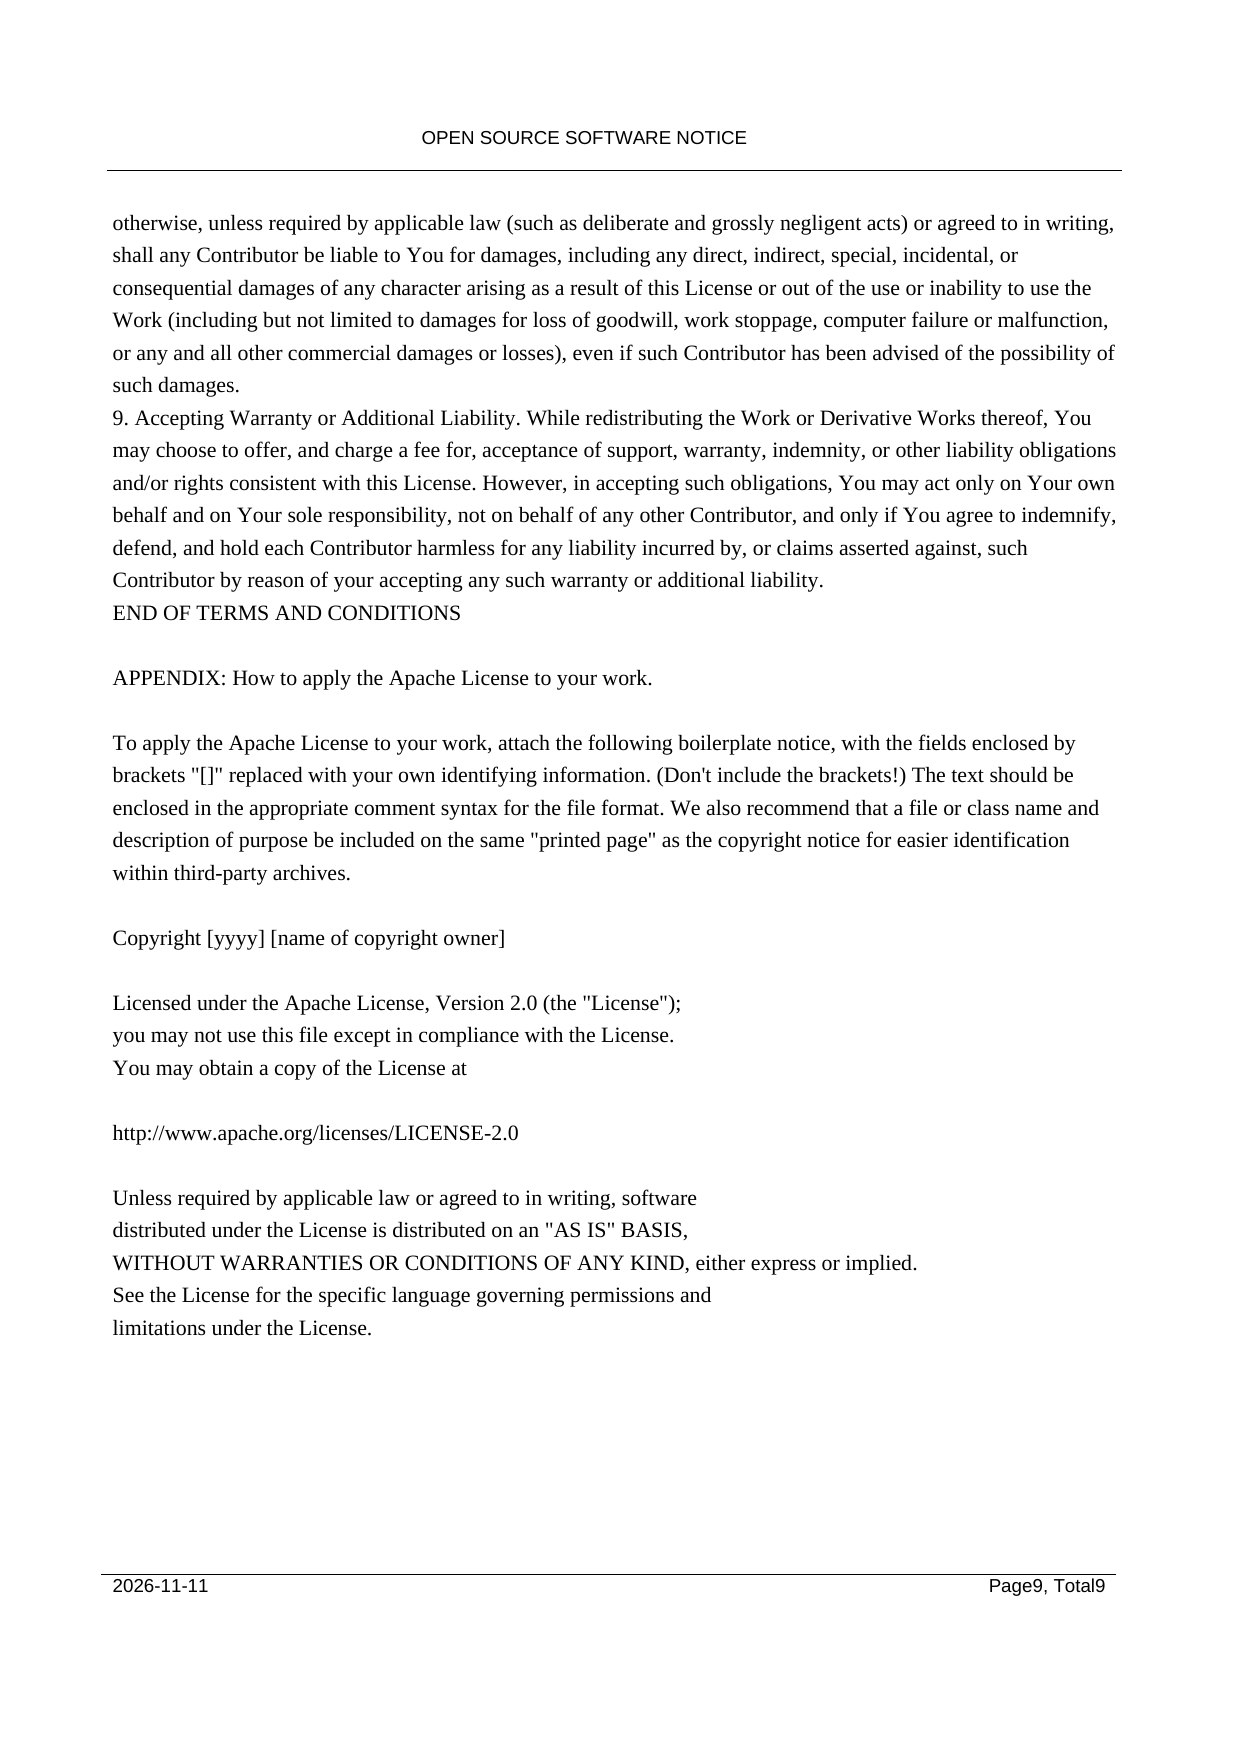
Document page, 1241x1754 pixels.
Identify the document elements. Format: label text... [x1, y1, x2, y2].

text limitations under the License. [112, 1311, 1128, 1409]
text You may obtain a copy of the License at [112, 1051, 1128, 1084]
text WITHOUT WARRANTIES OR CONDITIONS OF ANY KIND, either express or implied. [112, 1246, 1128, 1279]
text distributed under the License is distributed on an "AS IS" BASIS, [112, 1214, 1128, 1246]
text APPENDIX: How to apply the Apache License to your work. [112, 661, 1128, 694]
text Licensed under the Apache License, Version 2.0 (the "License"); [112, 986, 1128, 1019]
text you may not use this file except in compliance with the License. [112, 1019, 1128, 1051]
text Unless required by applicable law or agreed to in writing, software [112, 1181, 1128, 1214]
text http://www.apache.org/licenses/LICENSE-2.0 [112, 1116, 1128, 1149]
text END OF TERMS AND CONDITIONS [112, 596, 1128, 629]
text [112, 206, 1128, 401]
text See the License for the specific language governing permissions and [112, 1279, 1128, 1311]
text 9. Accepting Warranty or Additional Liability. While redistributing the Work or Derivative Works thereof, You may choose to offer, and charge a fee for, acceptance of support, warranty, indemnity, or other liability obligations and/or rights consistent with this License. However, in accepting such obligations, You may act only on Your own behalf and on Your sole responsibility, not on behalf of any other Contributor, and only if You agree to indemnify, defend, and hold each Contributor harmless for any liability incurred by, or claims asserted against, such Contributor by reason of your accepting any such warranty or additional liability. [112, 401, 1128, 596]
text Copyright [yyyy] [name of copyright owner] [112, 921, 1128, 954]
text To apply the Apache License to your work, attach the following boilerplate notice, with the fields enclosed by brackets "[]" replaced with your own identifying information. (Don't include the brackets!) The text should be enclosed in the appropriate comment syntax for the file format. We also recommend that a file or class name and description of purpose be included on the same "printed page" as the copyright notice for easier identification within third-party archives. [112, 726, 1128, 889]
